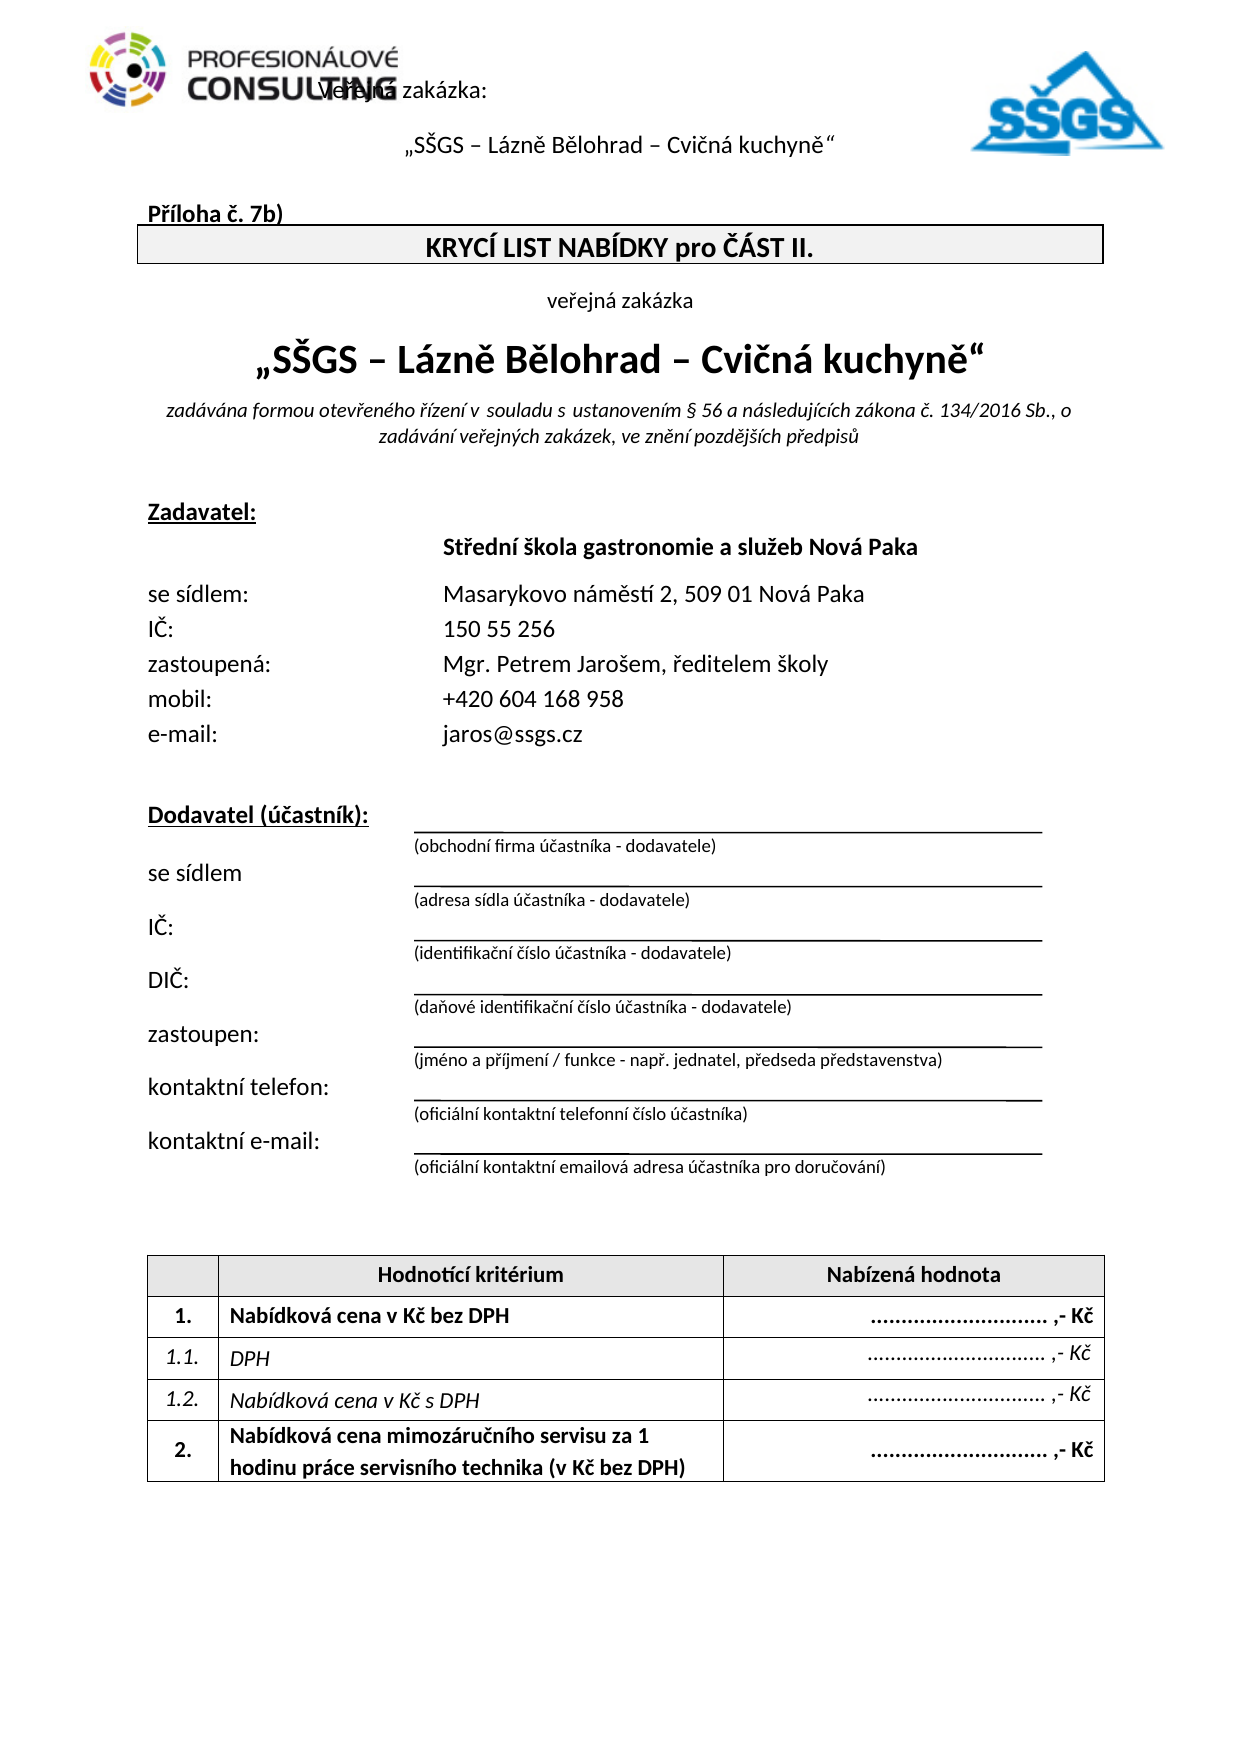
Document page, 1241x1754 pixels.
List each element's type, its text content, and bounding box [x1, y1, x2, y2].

text Dodavatel (účastník): [148, 800, 1093, 830]
table_cell 1.2. [148, 1380, 218, 1420]
table_cell 1. [148, 1297, 218, 1337]
table_cell ............................. ,- Kč [724, 1421, 1104, 1481]
text Zadavatel: [148, 496, 1093, 526]
text (oficiální kontaktní emailová adresa účastníka pro doručování) [148, 1155, 1093, 1178]
text kontaktní telefon: [148, 1071, 1093, 1102]
text (identifikační číslo účastníka - dodavatele) [148, 942, 1093, 964]
text (adresa sídla účastníka - dodavatele) [148, 888, 1093, 911]
text mobil: +420 604 168 958 [148, 683, 1093, 714]
text (oficiální kontaktní telefonní číslo účastníka) [148, 1102, 1093, 1125]
text Příloha č. 7b) [148, 198, 1093, 229]
table_header Hodnotící kritérium [219, 1256, 723, 1296]
text (daňové identifikační číslo účastníka - dodavatele) [148, 995, 1093, 1018]
text (obchodní firma účastníka - dodavatele) [148, 835, 1093, 858]
table_header Nabízená hodnota [724, 1256, 1104, 1296]
text (jméno a příjmení / funkce - např. jednatel, předseda představenstva) [148, 1048, 1093, 1071]
table_cell Nabídková cena mimozáručního servisu za 1 hodinu práce servisního technika (v Kč bez DPH) [219, 1421, 723, 1481]
text KRYCÍ LIST NABÍDKY pro ČÁST II. [148, 229, 1093, 264]
table_cell ............................. ,- Kč [724, 1297, 1104, 1337]
text veřejná zakázka [148, 286, 1093, 314]
table_cell ............................... ,- Kč [724, 1338, 1104, 1378]
picture [84, 26, 404, 113]
picture [970, 51, 1167, 156]
table_header [148, 1256, 218, 1296]
text IČ: 150 55 256 [148, 613, 1093, 644]
text se sídlem: Masarykovo náměstí 2, 509 01 Nová Paka [148, 578, 1093, 609]
table_cell DPH [219, 1338, 723, 1378]
text „SŠGS – Lázně Bělohrad – Cvičná kuchyně“ [148, 333, 1093, 384]
text zastoupená: Mgr. Petrem Jarošem, ředitelem školy [148, 648, 1093, 679]
text zadávána formou otevřeného řízení v souladu s ustanovením § 56 a následujících zákona č. 134/2016 Sb., o zadávání veřejných zakázek, ve znění pozdějších předpisů [148, 397, 1093, 448]
text IČ: [148, 911, 1093, 942]
table_cell Nabídková cena v Kč s DPH [219, 1380, 723, 1420]
text e-mail: jaros@ssgs.cz [148, 718, 1093, 749]
text DIČ: [148, 964, 1093, 995]
text se sídlem [148, 858, 1093, 888]
text Střední škola gastronomie a služeb Nová Paka [148, 531, 1093, 561]
table_cell Nabídková cena v Kč bez DPH [219, 1297, 723, 1337]
table_cell 2. [148, 1421, 218, 1481]
text zastoupen: [148, 1018, 1093, 1048]
table_cell 1.1. [148, 1338, 218, 1378]
table_cell ............................... ,- Kč [724, 1380, 1104, 1420]
text kontaktní e-mail: [148, 1125, 1093, 1155]
